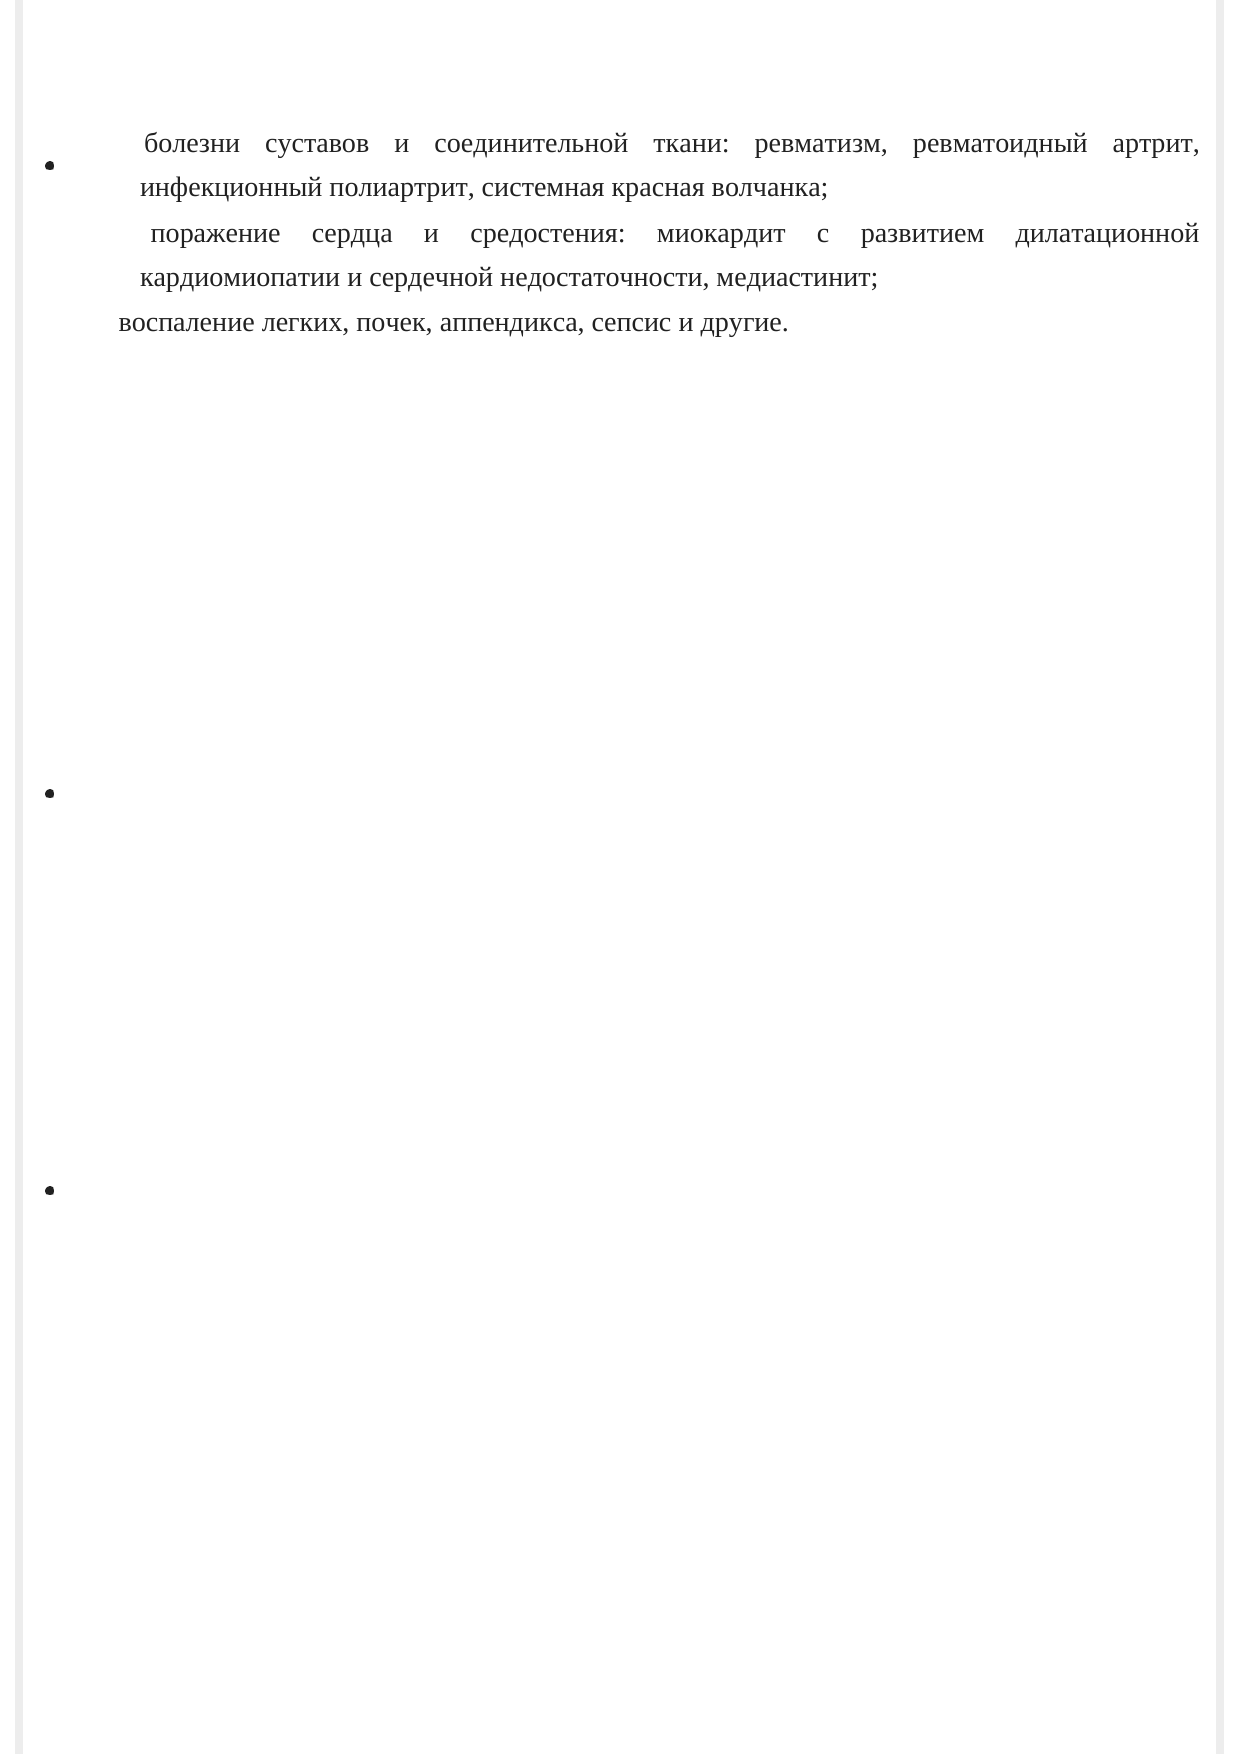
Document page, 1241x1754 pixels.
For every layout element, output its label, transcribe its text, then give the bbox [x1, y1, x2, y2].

text воспаление легких, почек, аппендикса, сепсис и другие. [40, 305, 1202, 338]
text болезни суставов и соединительной ткани: ревматизм, ревматоидный артрит, инфекционный полиартрит, системная красная волчанка; [53, 127, 1202, 203]
text поражение сердца и средостения: миокардит с развитием дилатационной кардиомиопатии и сердечной недостаточности, медиастинит; [53, 216, 1202, 292]
picture [45, 1186, 54, 1195]
picture [45, 789, 54, 798]
picture [45, 161, 54, 170]
